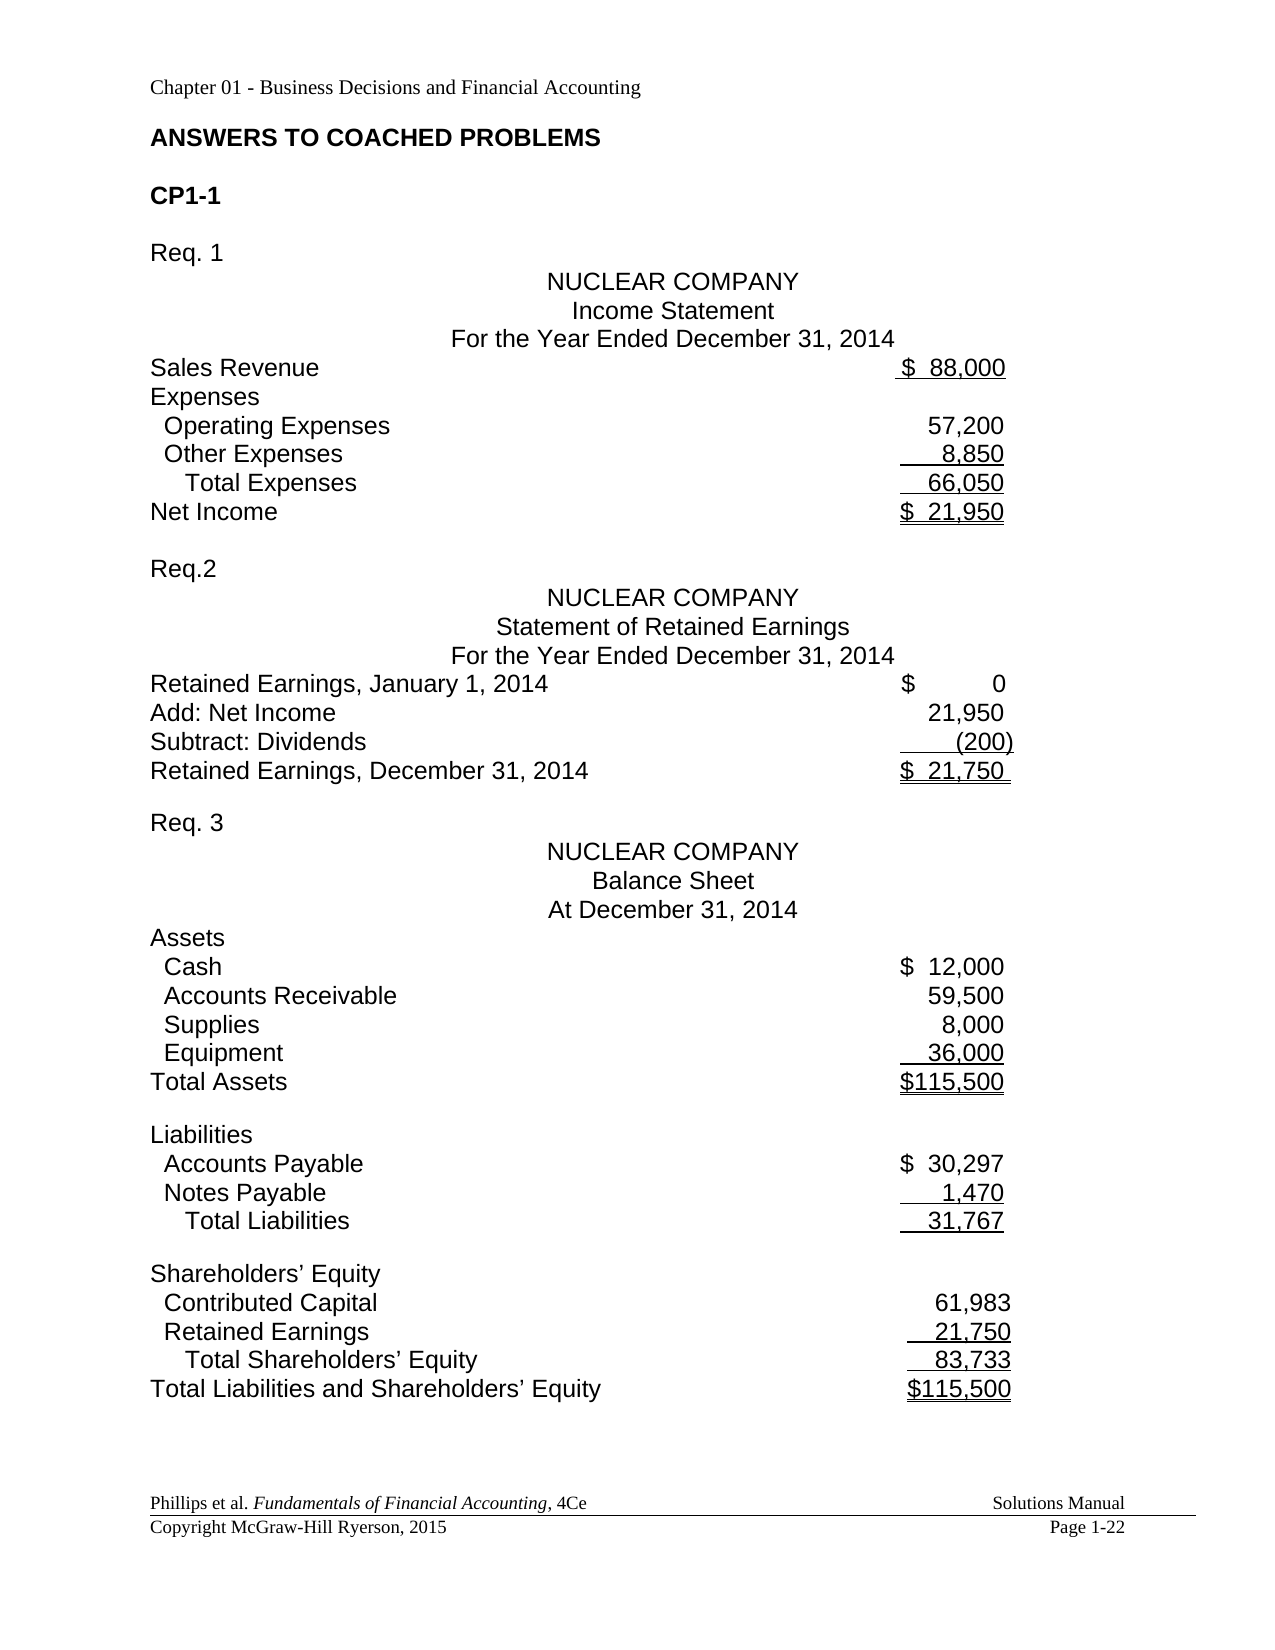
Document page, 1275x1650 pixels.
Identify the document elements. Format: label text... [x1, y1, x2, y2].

text Operating Expenses 57,200 [150, 411, 1196, 439]
text Req.2 [150, 554, 1196, 583]
text Accounts Receivable 59,500 [150, 981, 1196, 1010]
text Total Liabilities 31,767 [150, 1206, 1196, 1235]
text Req. 1 [150, 238, 1196, 267]
text Equipment 36,000 [150, 1038, 1196, 1067]
text Income Statement [150, 296, 1196, 324]
text Accounts Payable $ 30,297 [150, 1149, 1196, 1177]
text ANSWERS TO COACHED PROBLEMS [150, 123, 1196, 152]
text Add: Net Income 21,950 [150, 698, 1196, 727]
text Sales Revenue $ 88,000 [150, 353, 1196, 382]
text Retained Earnings 21,750 [150, 1317, 1196, 1345]
text Contributed Capital 61,983 [150, 1288, 1196, 1317]
text For the Year Ended December 31, 2014 [150, 324, 1196, 353]
text Total Liabilities and Shareholders’ Equity $115,500 [150, 1374, 1196, 1403]
text Total Assets $115,500 [150, 1067, 1196, 1096]
text Retained Earnings, January 1, 2014 $ 0 [150, 669, 1196, 698]
text Notes Payable 1,470 [150, 1177, 1196, 1206]
text Req. 3 [150, 808, 1196, 837]
text NUCLEAR COMPANY [150, 837, 1196, 866]
text Liabilities [150, 1120, 1196, 1149]
text Other Expenses 8,850 [150, 439, 1196, 468]
text Subtract: Dividends (200) [150, 727, 1196, 756]
text CP1-1 [150, 181, 1196, 209]
text Assets [150, 923, 1196, 952]
text Net Income $ 21,950 [150, 497, 1196, 526]
text For the Year Ended December 31, 2014 [150, 641, 1196, 669]
text NUCLEAR COMPANY [150, 583, 1196, 612]
text At December 31, 2014 [150, 895, 1196, 923]
text Retained Earnings, December 31, 2014 $ 21,750 [150, 756, 1196, 784]
text Total Expenses 66,050 [150, 468, 1196, 497]
text Expenses [150, 382, 1196, 411]
text Statement of Retained Earnings [150, 612, 1196, 641]
text Supplies 8,000 [150, 1010, 1196, 1038]
text Cash $ 12,000 [150, 952, 1196, 981]
text Shareholders’ Equity [150, 1259, 1196, 1288]
text NUCLEAR COMPANY [150, 267, 1196, 296]
text Total Shareholders’ Equity 83,733 [150, 1345, 1196, 1374]
text Balance Sheet [150, 866, 1196, 895]
